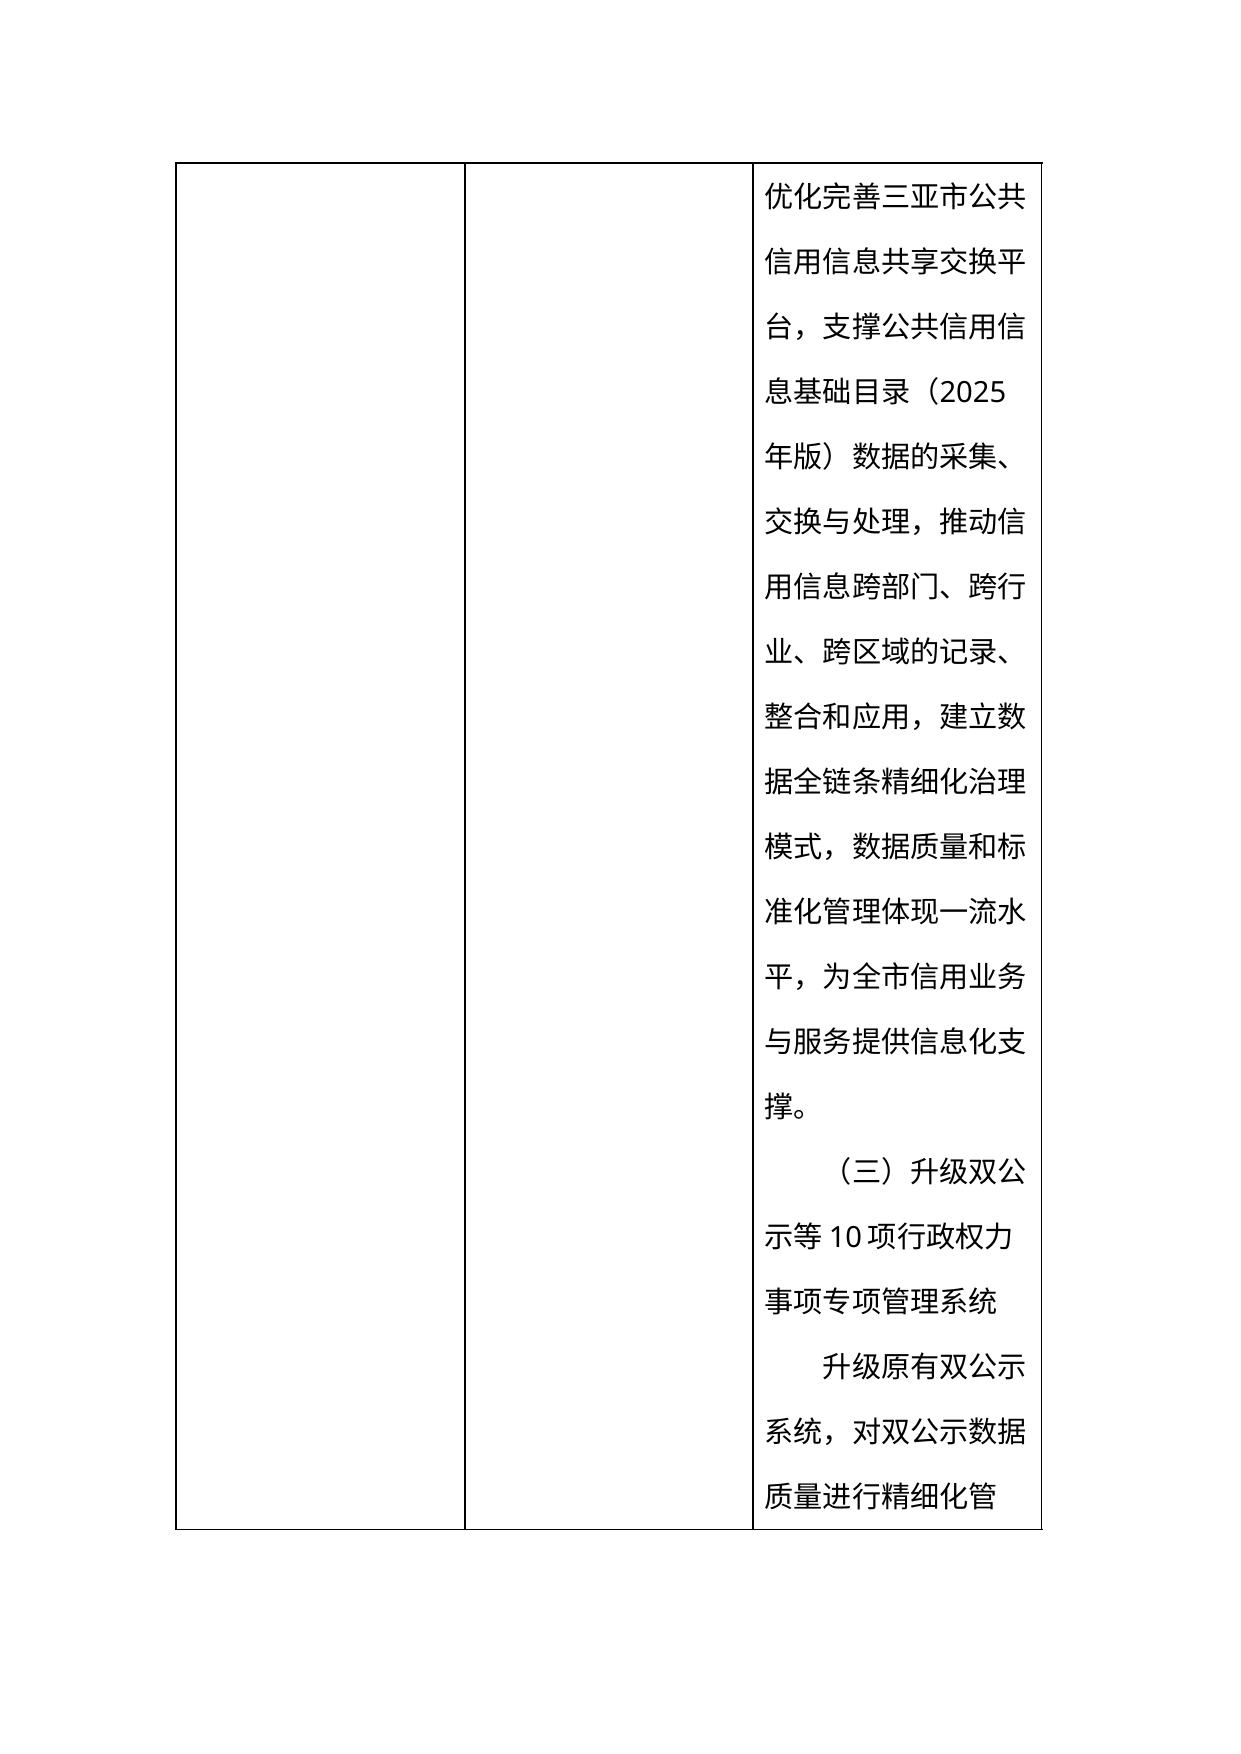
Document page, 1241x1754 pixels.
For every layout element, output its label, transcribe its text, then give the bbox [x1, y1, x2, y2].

table_cell [466, 164, 752, 1528]
table_cell 3 [177, 164, 464, 1528]
